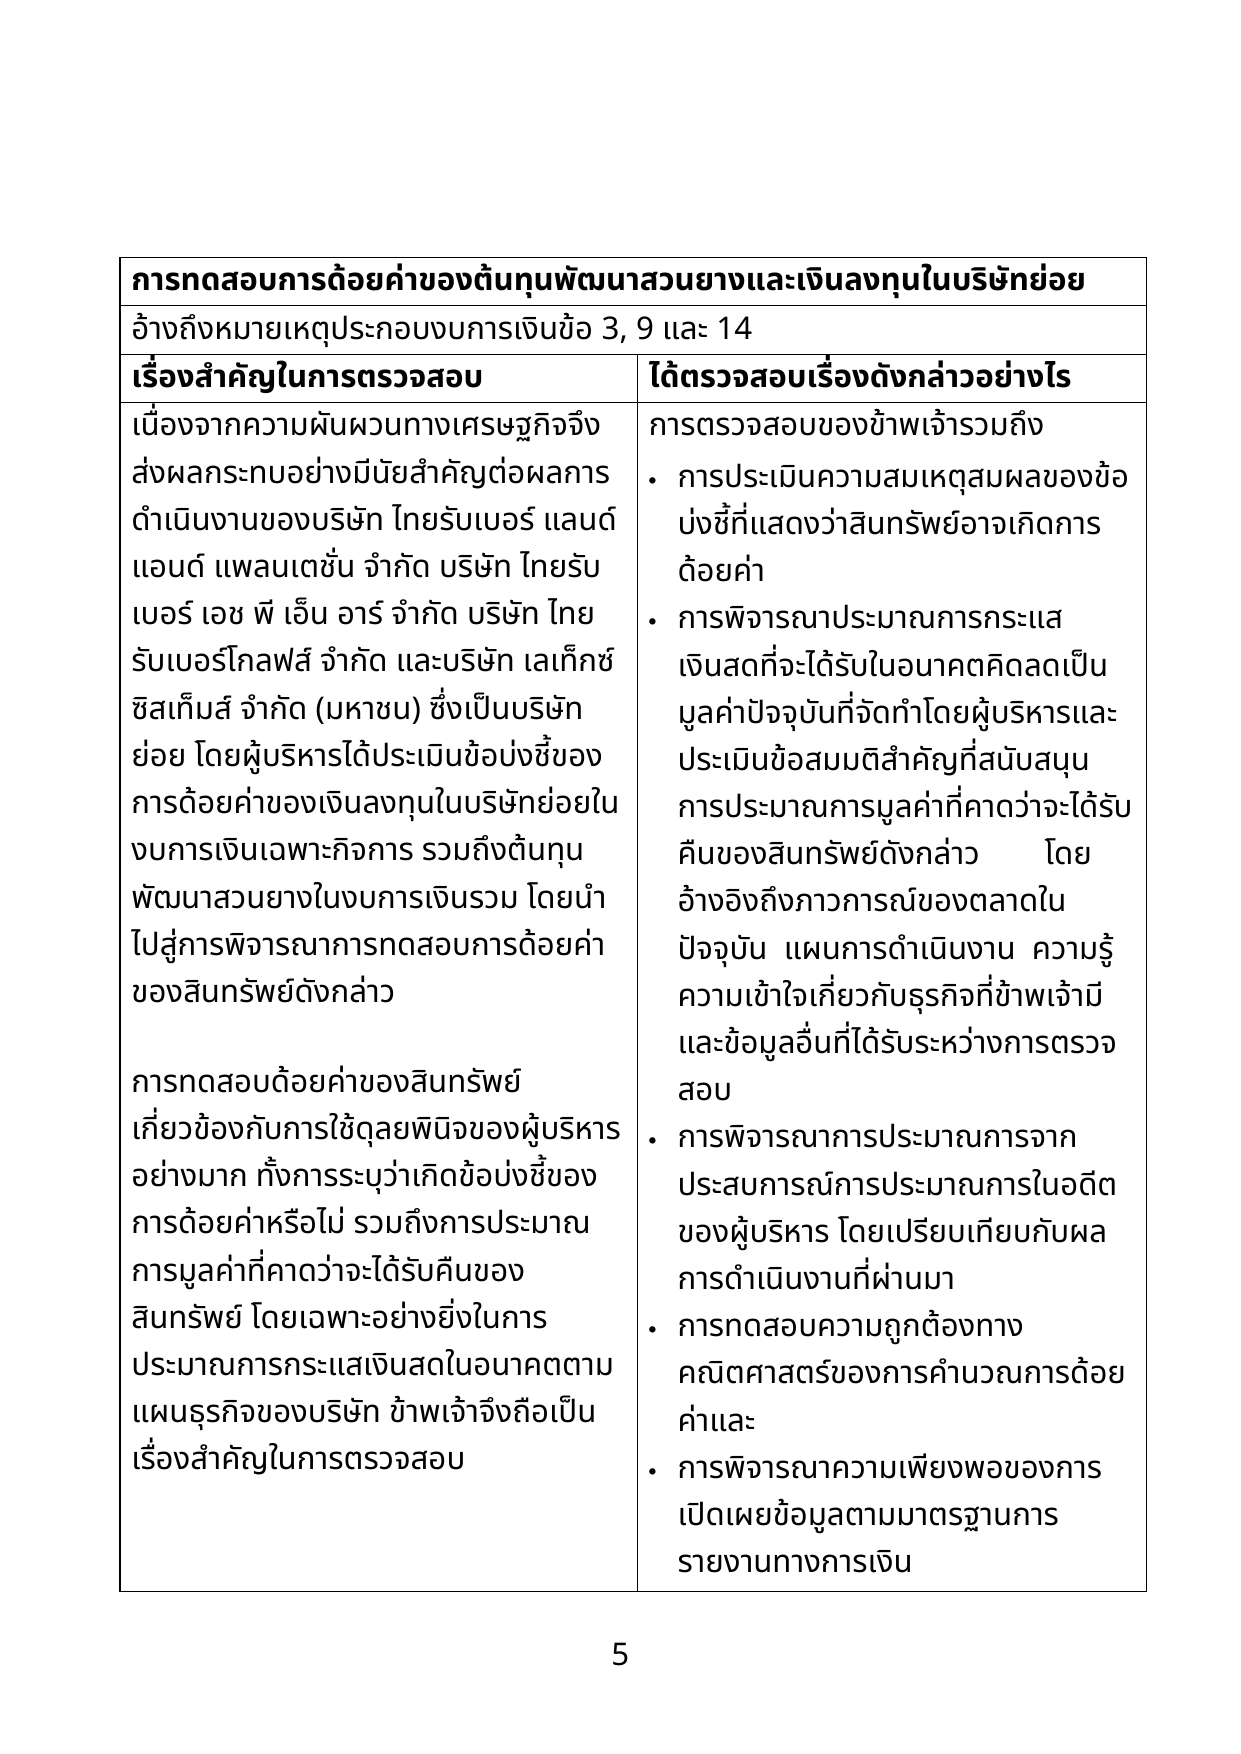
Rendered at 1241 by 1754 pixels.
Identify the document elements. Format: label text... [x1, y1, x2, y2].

table_cell เรื่องสำคัญในการตรวจสอบ [121, 355, 637, 402]
table_cell อ้างถึงหมายเหตุประกอบงบการเงินข้อ 3, 9 และ 14 [121, 306, 1146, 353]
table_cell ได้ตรวจสอบเรื่องดังกล่าวอย่างไร [638, 355, 1146, 402]
table_cell เนื่องจากความผันผวนทางเศรษฐกิจจึงส่งผลกระทบอย่างมีนัยสำคัญต่อผลการดำเนินงานของบริษัท ไทยรับเบอร์ แลนด์ แอนด์ แพลนเตชั่น จำกัด บริษัท ไทยรับเบอร์ เอช พี เอ็น อาร์ จำกัด บริษัท ไทยรับเบอร์โกลฟส์ จำกัด และบริษัท เลเท็กซ์ ซิสเท็มส์ จำกัด (มหาชน) ซึ่งเป็นบริษัทย่อย โดยผู้บริหารได้ประเมินข้อบ่งชี้ของการด้อยค่าของเงินลงทุนในบริษัทย่อยในงบการเงินเฉพาะกิจการ รวมถึงต้นทุนพัฒนาสวนยางในงบการเงินรวม โดยนำไปสู่การพิจารณาการทดสอบการด้อยค่าของสินทรัพย์ดังกล่าว การทดสอบด้อยค่าของสินทรัพย์เกี่ยวข้องกับการใช้ดุลยพินิจของผู้บริหารอย่างมาก ทั้งการระบุว่าเกิดข้อบ่งชี้ของการด้อยค่าหรือไม่ รวมถึงการประมาณการมูลค่าที่คาดว่าจะได้รับคืนของสินทรัพย์ โดยเฉพาะอย่างยิ่งในการประมาณการกระแสเงินสดในอนาคตตามแผนธุรกิจของบริษัท ข้าพเจ้าจึงถือเป็นเรื่องสำคัญในการตรวจสอบ [121, 403, 637, 1591]
table_cell การตรวจสอบของข้าพเจ้ารวมถึง การประเมินความสมเหตุสมผลของข้อบ่งชี้ที่แสดงว่าสินทรัพย์อาจเกิดการด้อยค่า การพิจารณาประมาณการกระแสเงินสดที่จะได้รับในอนาคตคิดลดเป็นมูลค่าปัจจุบันที่จัดทำโดยผู้บริหารและประเมินข้อสมมติสำคัญที่สนับสนุนการประมาณการมูลค่าที่คาดว่าจะได้รับคืนของสินทรัพย์ดังกล่าว โดยอ้างอิงถึงภาวการณ์ของตลาดในปัจจุบัน แผนการดำเนินงาน ความรู้ความเข้าใจเกี่ยวกับธุรกิจที่ข้าพเจ้ามี และข้อมูลอื่นที่ได้รับระหว่างการตรวจสอบ การพิจารณาการประมาณการจากประสบการณ์การประมาณการในอดีตของผู้บริหาร โดยเปรียบเทียบกับผลการดำเนินงานที่ผ่านมา การทดสอบความถูกต้องทางคณิตศาสตร์ของการคำนวณการด้อยค่าและ การพิจารณาความเพียงพอของการเปิดเผยข้อมูลตามมาตรฐานการรายงานทางการเงิน [638, 403, 1146, 1591]
table_header การทดสอบการด้อยค่าของต้นทุนพัฒนาสวนยางและเงินลงทุนในบริษัทย่อย [121, 258, 1146, 305]
